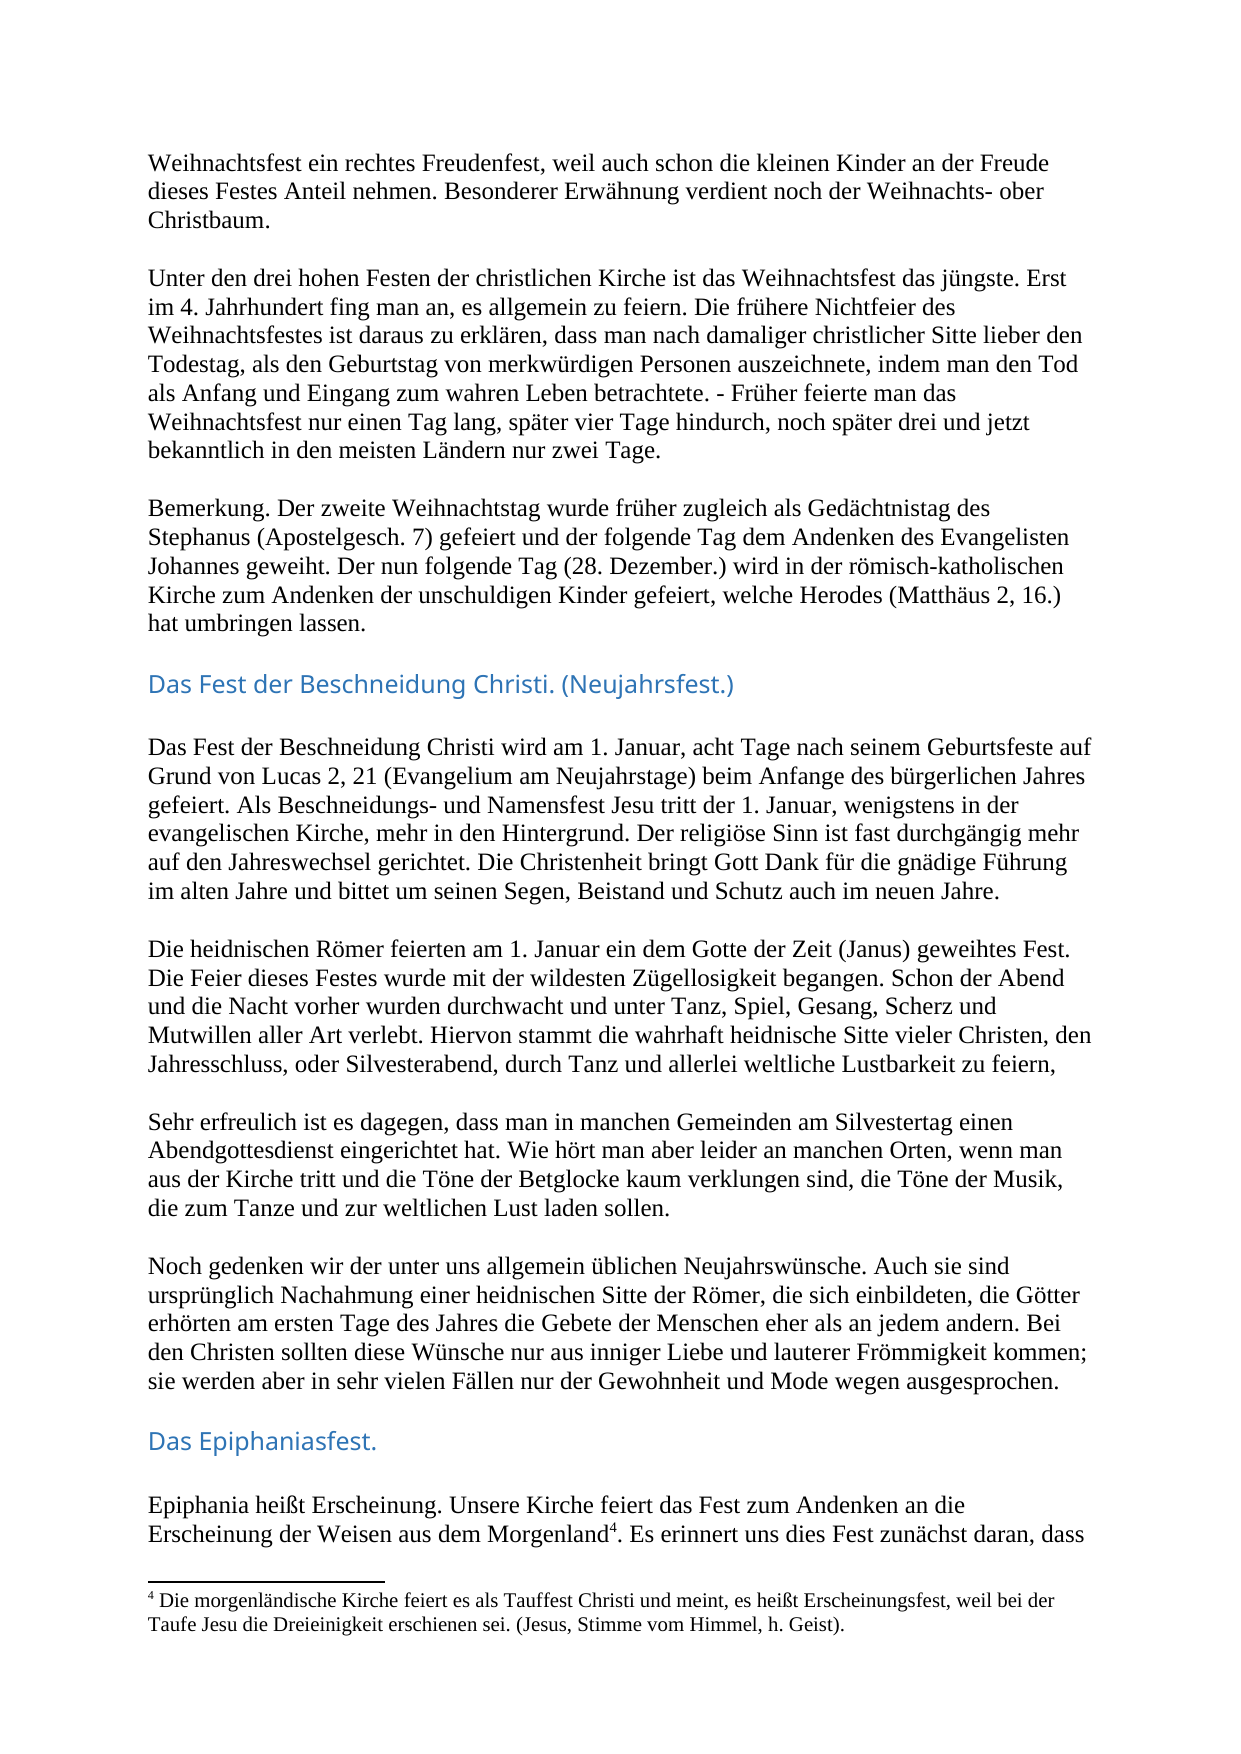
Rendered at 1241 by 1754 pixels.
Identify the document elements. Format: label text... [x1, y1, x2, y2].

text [148, 1490, 1093, 1547]
text Die heidnischen Römer feierten am 1. Januar ein dem Gotte der Zeit (Janus) geweihtes Fest. Die Feier dieses Festes wurde mit der wildesten Zügellosigkeit begangen. Schon der Abend und die Nacht vorher wurden durchwacht und unter Tanz, Spiel, Gesang, Scherz und Mutwillen aller Art verlebt. Hiervon stammt die wahrhaft heidnische Sitte vieler Christen, den Jahresschluss, oder Silvesterabend, durch Tanz und allerlei weltliche Lustbarkeit zu feiern, [148, 934, 1093, 1078]
text Bemerkung. Der zweite Weihnachtstag wurde früher zugleich als Gedächtnistag des Stephanus (Apostelgesch. 7) gefeiert und der folgende Tag dem Andenken des Evangelisten Johannes geweiht. Der nun folgende Tag (28. Dezember.) wird in der römisch-katholischen Kirche zum Andenken der unschuldigen Kinder gefeiert, welche Herodes (Matthäus 2, 16.) hat umbringen lassen. [148, 493, 1093, 637]
subtitle Das Epiphaniasfest. [148, 1424, 1093, 1458]
subtitle Das Fest der Beschneidung Christi. (Neujahrsfest.) [148, 666, 1093, 700]
text Sehr erfreulich ist es dagegen, dass man in manchen Gemeinden am Silvestertag einen Abendgottesdienst eingerichtet hat. Wie hört man aber leider an manchen Orten, wenn man aus der Kirche tritt und die Töne der Betglocke kaum verklungen sind, die Töne der Musik, die zum Tanze und zur weltlichen Lust laden sollen. [148, 1107, 1093, 1222]
text Das Fest der Beschneidung Christi wird am 1. Januar, acht Tage nach seinem Geburtsfeste auf Grund von Lucas 2, 21 (Evangelium am Neujahrstage) beim Anfange des bürgerlichen Jahres gefeiert. Als Beschneidungs- und Namensfest Jesu tritt der 1. Januar, wenigstens in der evangelischen Kirche, mehr in den Hintergrund. Der religiöse Sinn ist fast durchgängig mehr auf den Jahreswechsel gerichtet. Die Christenheit bringt Gott Dank für die gnädige Führung im alten Jahre und bittet um seinen Segen, Beistand und Schutz auch im neuen Jahre. [148, 732, 1093, 905]
text Noch gedenken wir der unter uns allgemein üblichen Neujahrswünsche. Auch sie sind ursprünglich Nachahmung einer heidnischen Sitte der Römer, die sich einbildeten, die Götter erhörten am ersten Tage des Jahres die Gebete der Menschen eher als an jedem andern. Bei den Christen sollten diese Wünsche nur aus inniger Liebe und lauterer Frömmigkeit kommen; sie werden aber in sehr vielen Fällen nur der Gewohnheit und Mode wegen ausgesprochen. [148, 1251, 1093, 1395]
text Unter den drei hohen Festen der christlichen Kirche ist das Weihnachtsfest das jüngste. Erst im 4. Jahrhundert fing man an, es allgemein zu feiern. Die frühere Nichtfeier des Weihnachtsfestes ist daraus zu erklären, dass man nach damaliger christlicher Sitte lieber den Todestag, als den Geburtstag von merkwürdigen Personen auszeichnete, indem man den Tod als Anfang und Eingang zum wahren Leben betrachtete. - Früher feierte man das Weihnachtsfest nur einen Tag lang, später vier Tage hindurch, noch später drei und jetzt bekanntlich in den meisten Ländern nur zwei Tage. [148, 263, 1093, 464]
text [148, 148, 1093, 234]
